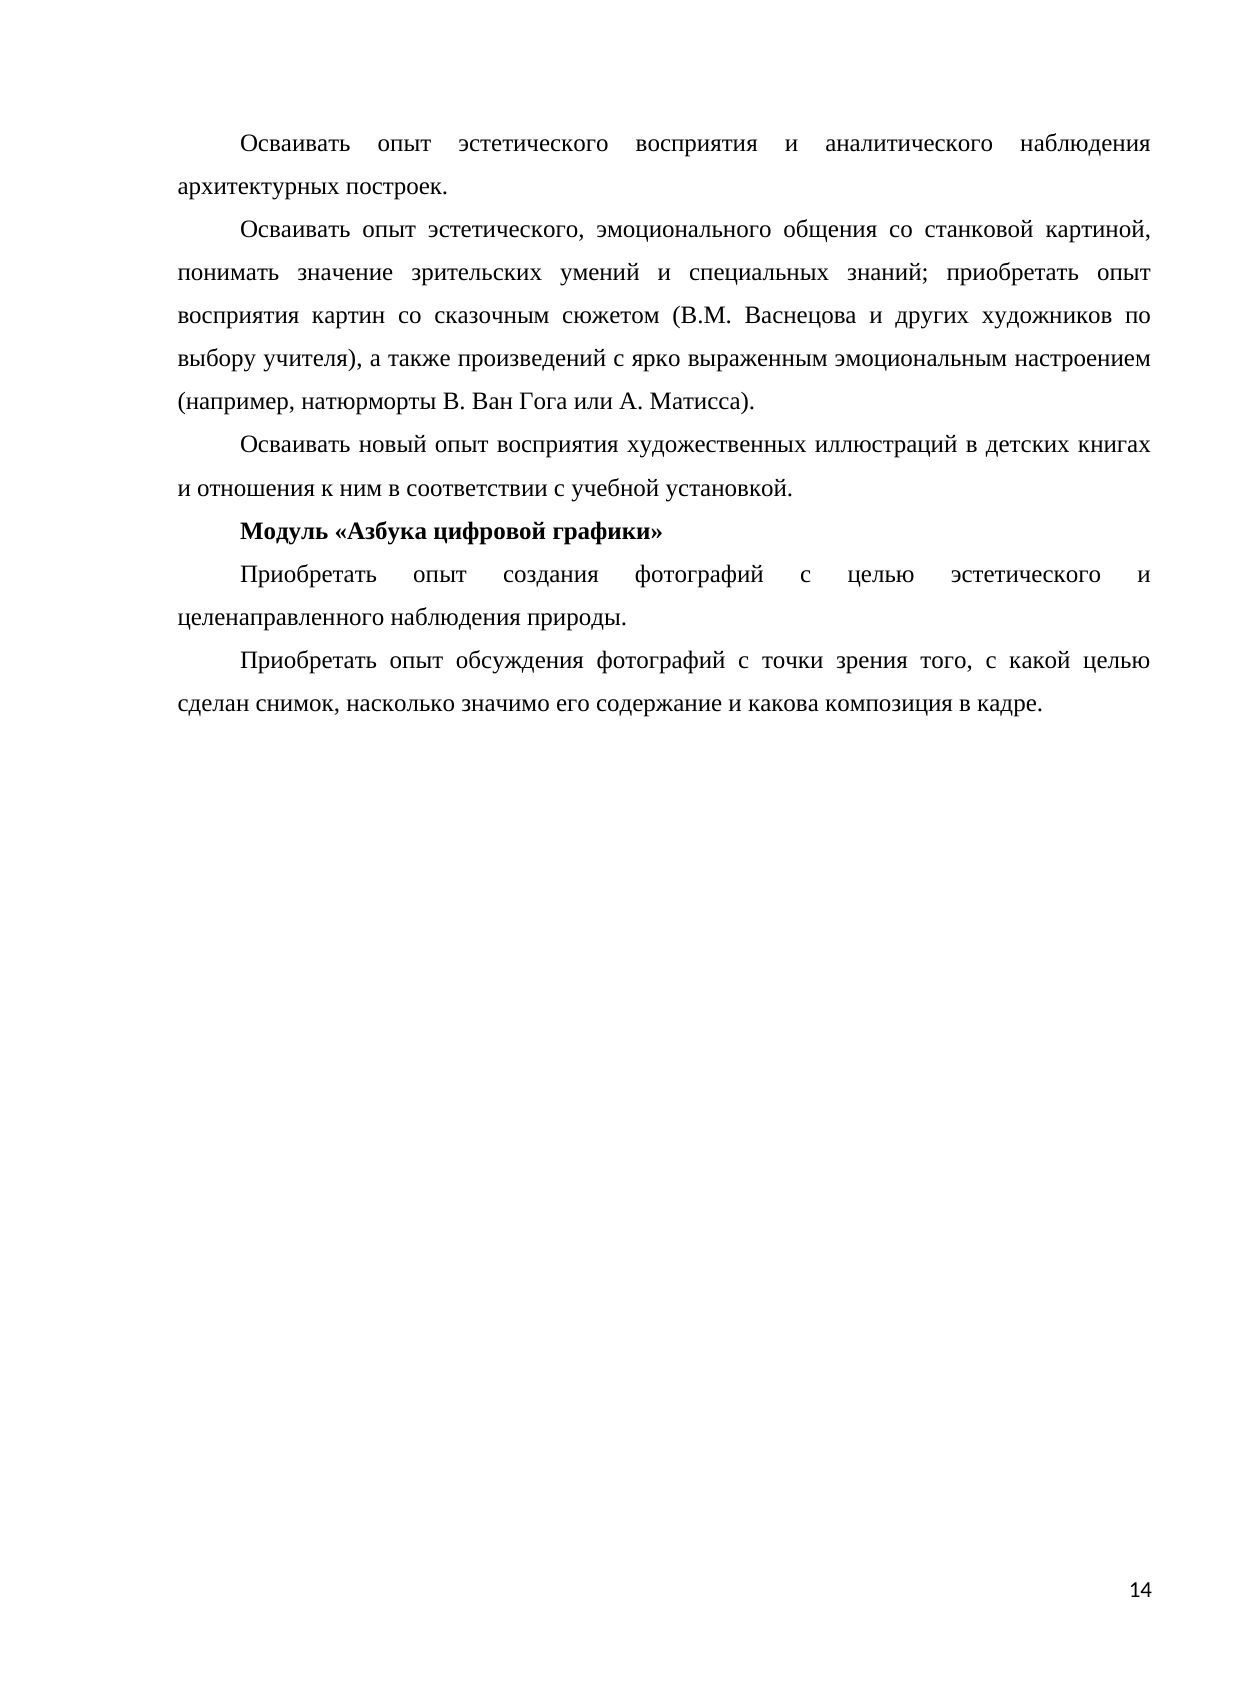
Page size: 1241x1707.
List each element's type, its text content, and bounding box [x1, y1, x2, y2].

text Приобретать опыт создания фотографий с целью эстетического и целенаправленного наблюдения природы. [177, 559, 1152, 631]
text Модуль «Азбука цифровой графики» [177, 516, 1152, 544]
text Осваивать опыт эстетического, эмоционального общения со станковой картиной, понимать значение зрительских умений и специальных знаний; приобретать опыт восприятия картин со сказочным сюжетом (В.М. Васнецова и других художников по выбору учителя), а также произведений с ярко выраженным эмоциональным настроением (например, натюрморты В. Ван Гога или А. Матисса). [177, 214, 1152, 415]
text Приобретать опыт обсуждения фотографий с точки зрения того, с какой целью сделан снимок, насколько значимо его содержание и какова композиция в кадре. [177, 645, 1152, 717]
text Осваивать новый опыт восприятия художественных иллюстраций в детских книгах и отношения к ним в соответствии с учебной установкой. [177, 429, 1152, 501]
text Осваивать опыт эстетического восприятия и аналитического наблюдения архитектурных построек. [177, 128, 1152, 199]
